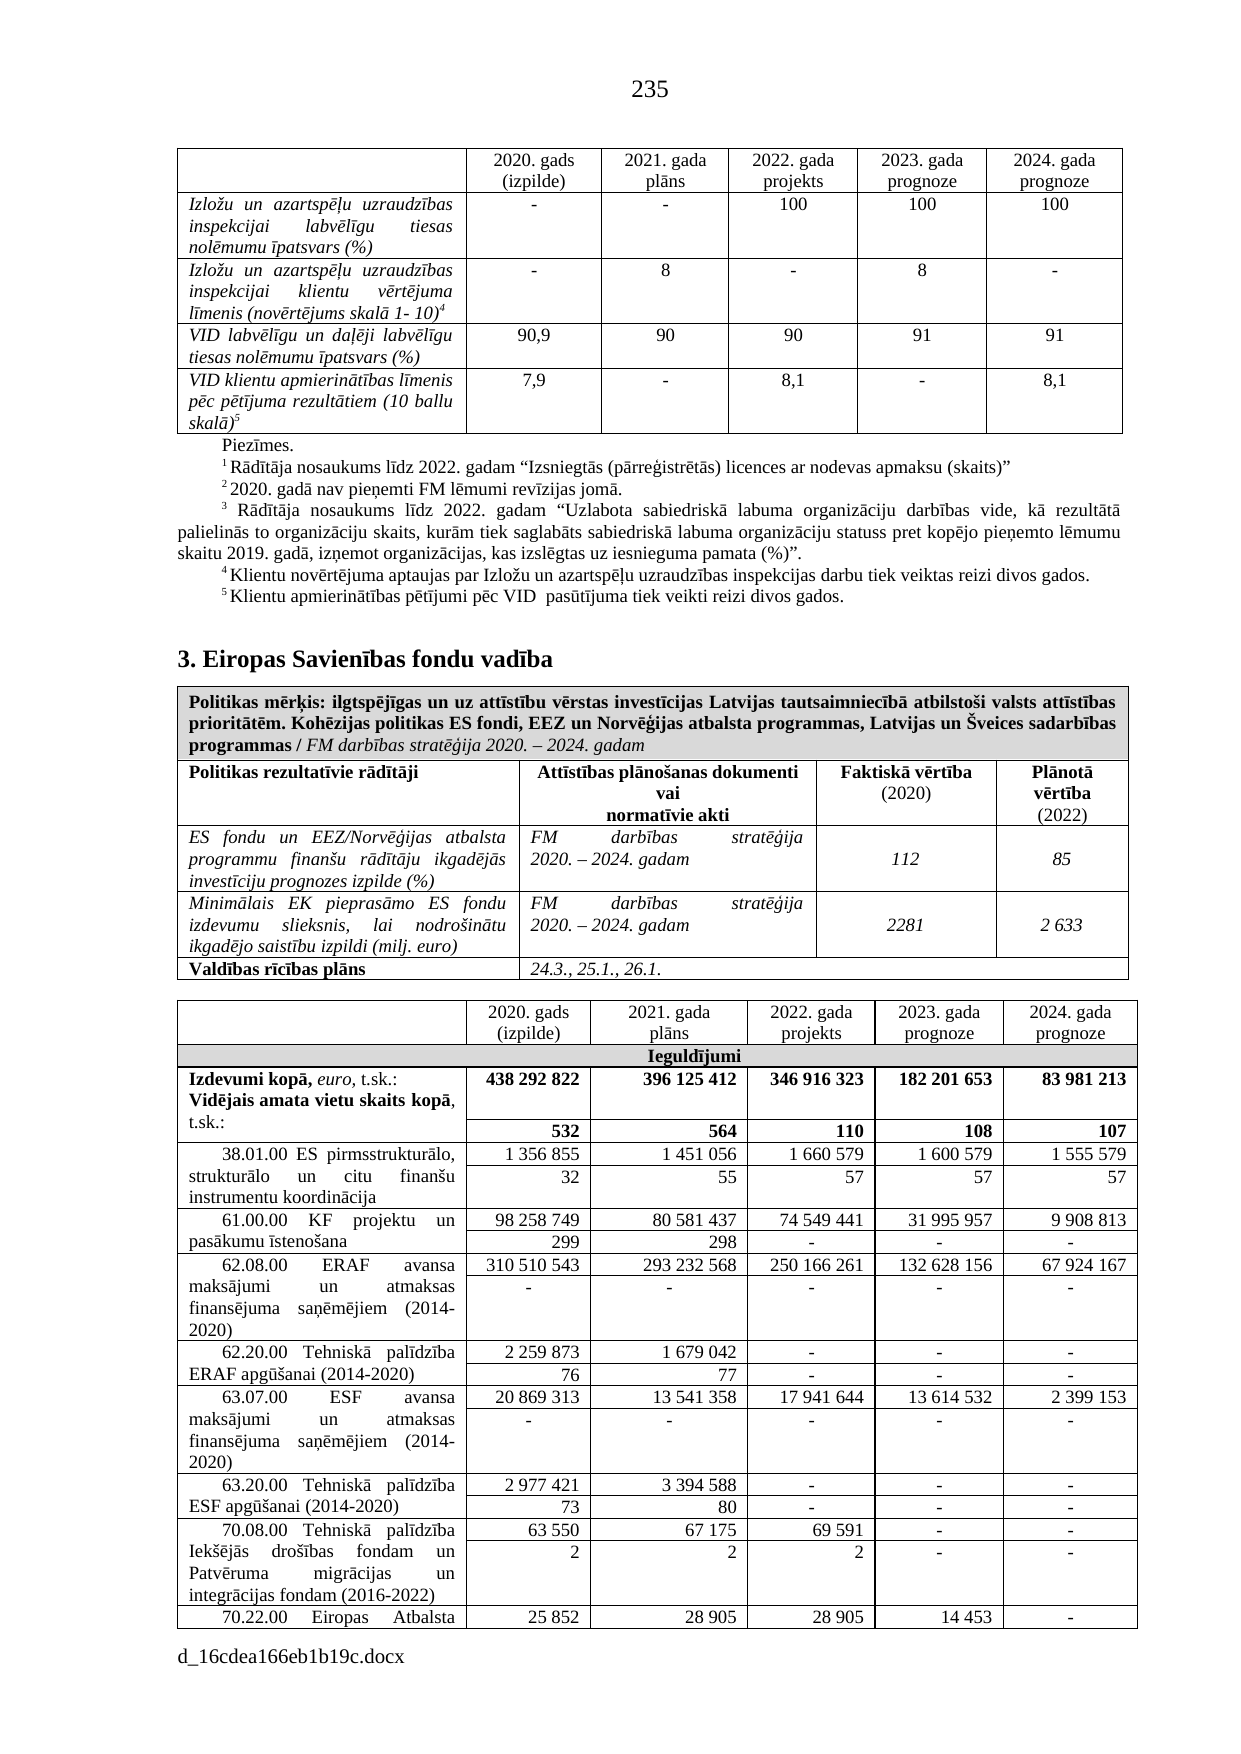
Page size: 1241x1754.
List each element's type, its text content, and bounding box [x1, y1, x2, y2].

table_cell - [748, 1409, 874, 1473]
table_cell VID klientu apmierinātības līmenis pēc pētījuma rezultātiem (10 ballu skalā)5 [178, 369, 466, 433]
table_cell - [1004, 1474, 1137, 1495]
table_cell - [748, 1341, 874, 1363]
table_cell 83 981 213 [1004, 1068, 1137, 1119]
table_header 2022. gada projekts [729, 149, 857, 192]
table_cell Valdības rīcības plāns [178, 958, 519, 979]
table_cell 100 [858, 193, 986, 258]
table_cell - [876, 1474, 1003, 1495]
text 5 Klientu apmierinātības pētījumi pēc VID pasūtījuma tiek veikti reizi divos gados. [177, 585, 1122, 607]
table_cell 24.3., 25.1., 26.1. [520, 958, 1128, 979]
table_cell 293 232 568 [591, 1254, 747, 1275]
table_cell 62.20.00 Tehniskā palīdzība ERAF apgūšanai (2014-2020) [178, 1341, 466, 1385]
table_cell Izdevumi kopā, euro, t.sk.: Vidējais amata vietu skaits kopā, t.sk.: [178, 1068, 466, 1142]
table_cell 13 614 532 [876, 1386, 1003, 1408]
table_cell 1 660 579 [748, 1143, 874, 1164]
table_cell 1 679 042 [591, 1341, 747, 1363]
table_cell 2 [591, 1541, 747, 1605]
table_cell 2 399 153 [1004, 1386, 1137, 1408]
text Piezīmes. [177, 434, 1122, 456]
table_header 2021. gada plāns [602, 149, 728, 192]
table_cell - [748, 1364, 874, 1385]
table_header 2020. gads (izpilde) [467, 149, 601, 192]
table_cell 107 [1004, 1120, 1137, 1142]
table_cell 28 905 [748, 1606, 874, 1628]
table_cell 1 555 579 [1004, 1143, 1137, 1164]
table_cell - [729, 259, 857, 323]
table_cell 63 550 [467, 1519, 590, 1540]
table_cell 298 [591, 1231, 747, 1253]
table_cell - [1004, 1496, 1137, 1518]
table_cell 69 591 [748, 1519, 874, 1540]
table_cell 438 292 822 [467, 1068, 590, 1119]
table_cell 299 [467, 1231, 590, 1253]
table_cell 1 600 579 [876, 1143, 1003, 1164]
table_cell 20 869 313 [467, 1386, 590, 1408]
table_cell Politikas rezultatīvie rādītāji [178, 761, 519, 825]
table_cell 90,9 [467, 324, 601, 367]
table_cell 2 259 873 [467, 1341, 590, 1363]
table_cell Izložu un azartspēļu uzraudzības inspekcijai klientu vērtējuma līmenis (novērtējums skalā 1- 10)4 [178, 259, 466, 323]
table_cell - [748, 1496, 874, 1518]
table_cell 57 [748, 1166, 874, 1208]
table_header 2021. gada plāns [591, 1001, 747, 1044]
table_cell - [876, 1496, 1003, 1518]
table_cell 9 908 813 [1004, 1209, 1137, 1230]
table_cell 80 581 437 [591, 1209, 747, 1230]
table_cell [178, 1606, 466, 1628]
table_cell 3 394 588 [591, 1474, 747, 1495]
table_cell 100 [987, 193, 1122, 258]
table_cell - [591, 1276, 747, 1340]
text 3. Eiropas Savienības fondu vadība [177, 644, 1122, 673]
table_cell Izložu un azartspēļu uzraudzības inspekcijai labvēlīgu tiesas nolēmumu īpatsvars (%) [178, 193, 466, 258]
table_cell 1 356 855 [467, 1143, 590, 1164]
table_cell - [876, 1276, 1003, 1340]
table_header Politikas mērķis: ilgtspējīgas un uz attīstību vērstas investīcijas Latvijas tautsaimniecībā atbilstoši valsts attīstības prioritātēm. Kohēzijas politikas ES fondi, EEZ un Norvēģijas atbalsta programmas, Latvijas un Šveices sadarbības programmas / FM darbības stratēģija 2020. – 2024. gadam [178, 687, 1128, 759]
table_cell - [748, 1231, 874, 1253]
table_cell Minimālais EK pieprasāmo ES fondu izdevumu slieksnis, lai nodrošinātu ikgadējo saistību izpildi (milj. euro) [178, 892, 519, 957]
table_cell - [876, 1519, 1003, 1540]
table_cell - [876, 1541, 1003, 1605]
table_cell 85 [997, 826, 1128, 891]
table_cell FM darbības stratēģija 2020. – 2024. gadam [520, 826, 816, 891]
table_cell - [602, 369, 728, 433]
table_cell - [1004, 1541, 1137, 1605]
table_cell - [602, 193, 728, 258]
table_cell 2 [467, 1541, 590, 1605]
table_cell - [1004, 1364, 1137, 1385]
table_header 2020. gads (izpilde) [467, 1001, 590, 1044]
table_header 2024. gada prognoze [1004, 1001, 1137, 1044]
table_header [178, 149, 466, 192]
table_cell 110 [748, 1120, 874, 1142]
table_cell - [1004, 1519, 1137, 1540]
table_cell 91 [987, 324, 1122, 367]
table_cell 2 977 421 [467, 1474, 590, 1495]
table_cell 7,9 [467, 369, 601, 433]
table_cell - [748, 1474, 874, 1495]
table_cell 346 916 323 [748, 1068, 874, 1119]
table_cell 13 541 358 [591, 1386, 747, 1408]
table_cell 74 549 441 [748, 1209, 874, 1230]
table_cell 2 633 [997, 892, 1128, 957]
table_cell - [1004, 1409, 1137, 1473]
table_cell 132 628 156 [876, 1254, 1003, 1275]
text 4 Klientu novērtējuma aptaujas par Izložu un azartspēļu uzraudzības inspekcijas darbu tiek veiktas reizi divos gados. [177, 564, 1122, 585]
table_cell 57 [1004, 1166, 1137, 1208]
table_cell 63.07.00 ESF avansa maksājumi un atmaksas finansējuma saņēmējiem (2014-2020) [178, 1386, 466, 1473]
table_cell 55 [591, 1166, 747, 1208]
table_cell - [858, 369, 986, 433]
table_cell - [987, 259, 1122, 323]
table_cell 250 166 261 [748, 1254, 874, 1275]
table_cell - [876, 1341, 1003, 1363]
table_cell 77 [591, 1364, 747, 1385]
table_cell 70.08.00 Tehniskā palīdzība Iekšējās drošības fondam un Patvēruma migrācijas un integrācijas fondam (2016-2022) [178, 1519, 466, 1605]
table_cell 182 201 653 [876, 1068, 1003, 1119]
table_cell - [467, 193, 601, 258]
table_cell 57 [876, 1166, 1003, 1208]
table_cell VID labvēlīgu un daļēji labvēlīgu tiesas nolēmumu īpatsvars (%) [178, 324, 466, 367]
text 2 2020. gadā nav pieņemti FM lēmumi revīzijas jomā. [177, 477, 1122, 499]
table_cell 8 [858, 259, 986, 323]
table_cell 28 905 [591, 1606, 747, 1628]
table_cell - [1004, 1231, 1137, 1253]
table_cell 17 941 644 [748, 1386, 874, 1408]
table_cell - [467, 259, 601, 323]
table_cell 1 451 056 [591, 1143, 747, 1164]
table_cell 564 [591, 1120, 747, 1142]
table_cell Attīstības plānošanas dokumenti vai normatīvie akti [520, 761, 816, 825]
table_cell - [876, 1409, 1003, 1473]
table_cell 14 453 [876, 1606, 1003, 1628]
table_cell 32 [467, 1166, 590, 1208]
table_cell - [1004, 1276, 1137, 1340]
table_cell FM darbības stratēģija 2020. – 2024. gadam [520, 892, 816, 957]
table_cell 62.08.00 ERAF avansa maksājumi un atmaksas finansējuma saņēmējiem (2014-2020) [178, 1254, 466, 1340]
table_cell 38.01.00 ES pirmsstrukturālo, strukturālo un citu finanšu instrumentu koordinācija [178, 1143, 466, 1208]
table_cell 98 258 749 [467, 1209, 590, 1230]
table_cell 90 [729, 324, 857, 367]
table_cell - [467, 1409, 590, 1473]
table_cell 310 510 543 [467, 1254, 590, 1275]
table_cell 63.20.00 Tehniskā palīdzība ESF apgūšanai (2014-2020) [178, 1474, 466, 1518]
table_cell 2281 [817, 892, 996, 957]
table_cell - [876, 1231, 1003, 1253]
table_cell - [1004, 1341, 1137, 1363]
table_cell - [467, 1276, 590, 1340]
table_cell 2 [748, 1541, 874, 1605]
table_cell 76 [467, 1364, 590, 1385]
table_cell - [748, 1276, 874, 1340]
table_cell 67 924 167 [1004, 1254, 1137, 1275]
table_cell 90 [602, 324, 728, 367]
table_cell 8,1 [729, 369, 857, 433]
table_cell Plānotā vērtība (2022) [997, 761, 1128, 825]
table_header [178, 1001, 466, 1044]
text 1 Rādītāja nosaukums līdz 2022. gadam “Izsniegtās (pārreģistrētās) licences ar nodevas apmaksu (skaits)” [177, 456, 1122, 477]
text 3 Rādītāja nosaukums līdz 2022. gadam “Uzlabota sabiedriskā labuma organizāciju darbības vide, kā rezultātā palielinās to organizāciju skaits, kurām tiek saglabāts sabiedriskā labuma organizāciju statuss pret kopējo pieņemto lēmumu skaitu 2019. gadā, izņemot organizācijas, kas izslēgtas uz iesnieguma pamata (%)”. [177, 499, 1122, 564]
table_header 2024. gada prognoze [987, 149, 1122, 192]
table_cell Faktiskā vērtība (2020) [817, 761, 996, 825]
table_cell - [1004, 1606, 1137, 1628]
table_header 2023. gada prognoze [858, 149, 986, 192]
table_cell 91 [858, 324, 986, 367]
table_cell 108 [876, 1120, 1003, 1142]
table_cell 100 [729, 193, 857, 258]
table_cell 61.00.00 KF projektu un pasākumu īstenošana [178, 1209, 466, 1253]
table_cell 112 [817, 826, 996, 891]
table_cell - [591, 1409, 747, 1473]
table_cell 25 852 [467, 1606, 590, 1628]
table_header 2022. gada projekts [748, 1001, 874, 1044]
table_cell 8,1 [987, 369, 1122, 433]
table_cell 396 125 412 [591, 1068, 747, 1119]
table_cell 8 [602, 259, 728, 323]
table_cell Ieguldījumi [178, 1045, 1137, 1066]
table_cell 31 995 957 [876, 1209, 1003, 1230]
table_cell ES fondu un EEZ/Norvēģijas atbalsta programmu finanšu rādītāju ikgadējās investīciju prognozes izpilde (%) [178, 826, 519, 891]
table_cell 532 [467, 1120, 590, 1142]
table_cell 73 [467, 1496, 590, 1518]
table_cell - [876, 1364, 1003, 1385]
table_cell 67 175 [591, 1519, 747, 1540]
table_cell 80 [591, 1496, 747, 1518]
table_header 2023. gada prognoze [876, 1001, 1003, 1044]
